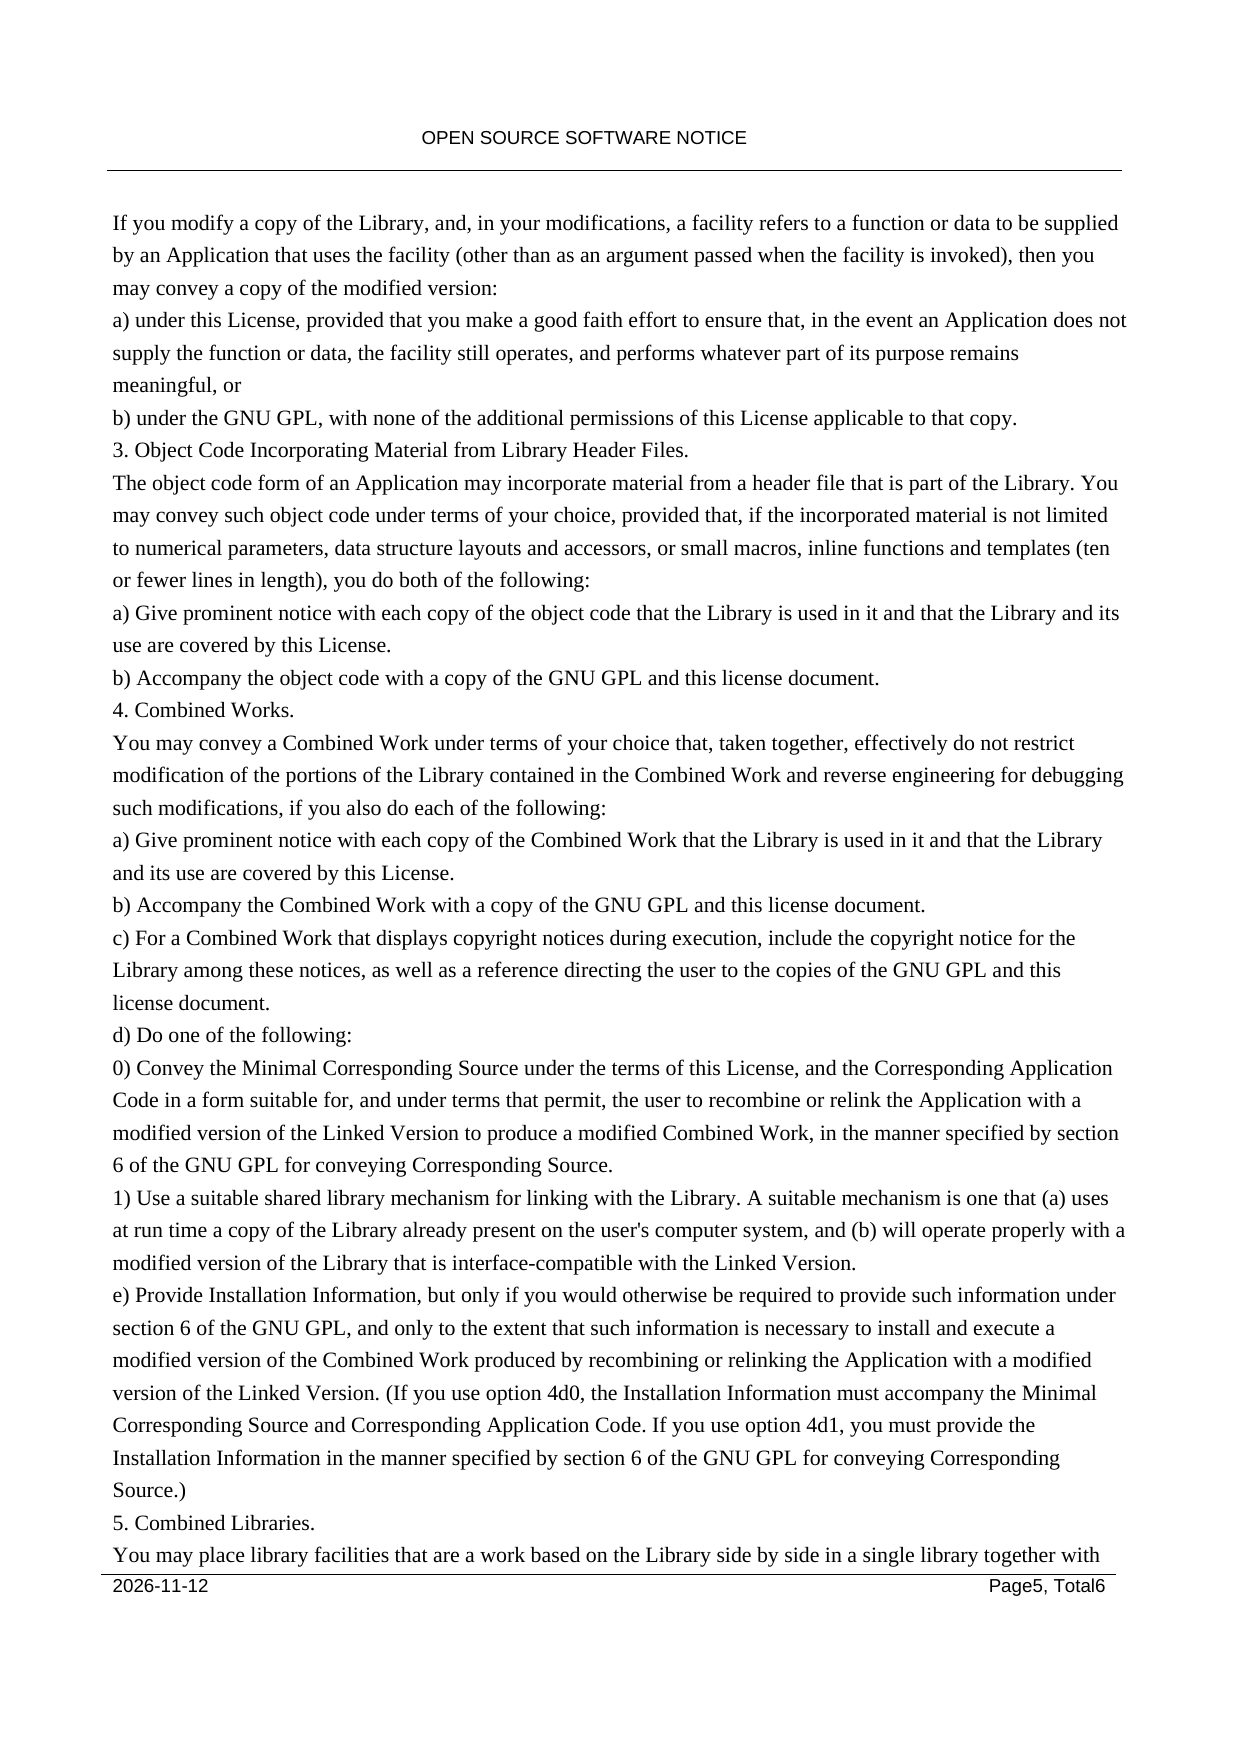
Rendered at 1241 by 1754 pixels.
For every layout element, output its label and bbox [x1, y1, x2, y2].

text [112, 206, 1128, 1571]
